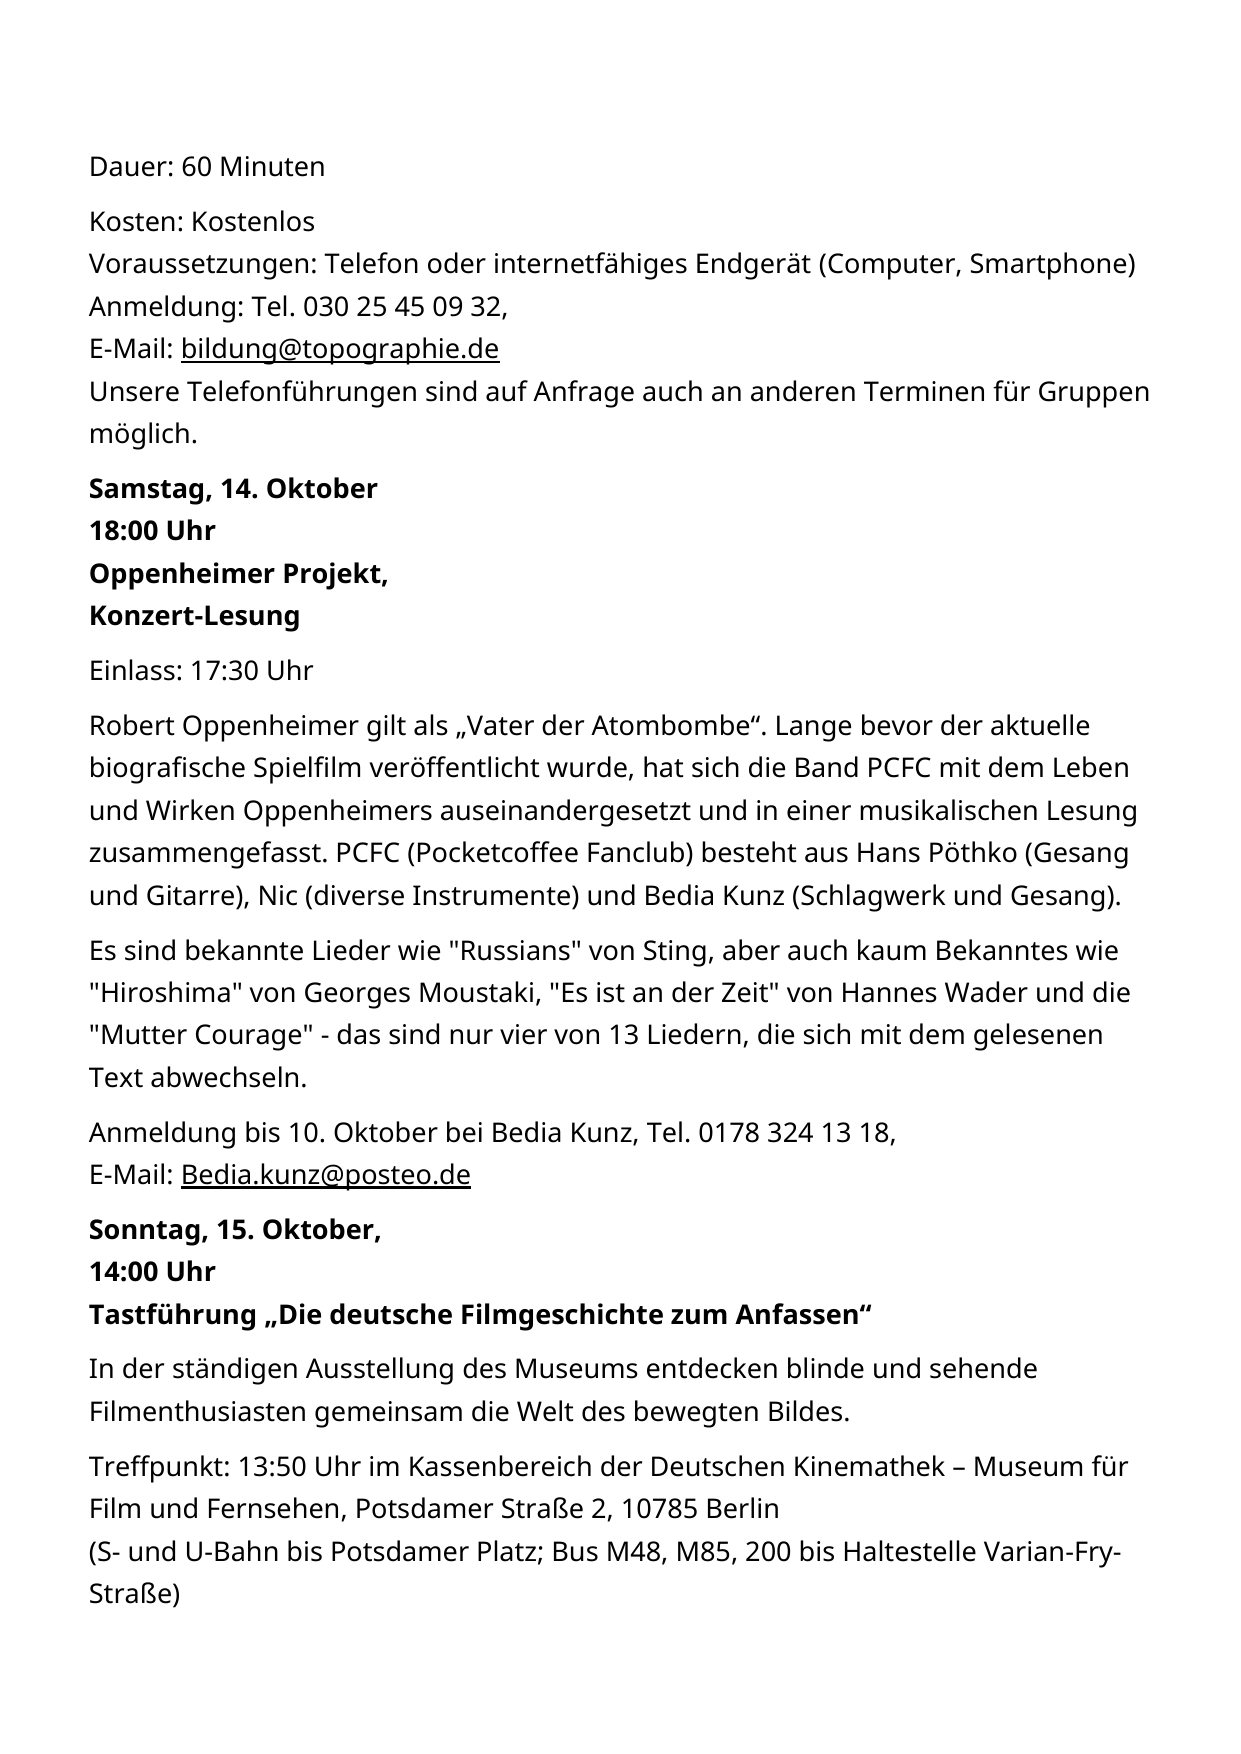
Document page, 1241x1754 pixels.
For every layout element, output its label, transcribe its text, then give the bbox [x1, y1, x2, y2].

text Anmeldung bis 10. Oktober bei Bedia Kunz, Tel. 0178 324 13 18, E-Mail: Bedia.kunz@posteo.de [89, 1113, 1152, 1192]
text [89, 1447, 1152, 1611]
text Es sind bekannte Lieder wie "Russians" von Sting, aber auch kaum Bekanntes wie "Hiroshima" von Georges Moustaki, "Es ist an der Zeit" von Hannes Wader und die "Mutter Courage" - das sind nur vier von 13 Liedern, die sich mit dem gelesenen Text abwechseln. [89, 931, 1152, 1095]
text Samstag, 14. Oktober 18:00 Uhr [89, 469, 1152, 549]
text Oppenheimer Projekt, Konzert-Lesung [89, 554, 1152, 633]
text Dauer: 60 Minuten [89, 148, 1152, 184]
text Sonntag, 15. Oktober, 14:00 Uhr [89, 1210, 1152, 1289]
text Einlass: 17:30 Uhr [89, 652, 1152, 688]
text Robert Oppenheimer gilt als „Vater der Atombombe“. Lange bevor der aktuelle biografische Spielfilm veröffentlicht wurde, hat sich die Band PCFC mit dem Leben und Wirken Oppenheimers auseinandergesetzt und in einer musikalischen Lesung zusammengefasst. PCFC (Pocketcoffee Fanclub) besteht aus Hans Pöthko (Gesang und Gitarre), Nic (diverse Instrumente) und Bedia Kunz (Schlagwerk und Gesang). [89, 706, 1152, 913]
text In der ständigen Ausstellung des Museums entdecken blinde und sehende Filmenthusiasten gemeinsam die Welt des bewegten Bildes. [89, 1350, 1152, 1429]
text Kosten: Kostenlos Voraussetzungen: Telefon oder internetfähiges Endgerät (Computer, Smartphone) Anmeldung: Tel. 030 25 45 09 32, E-Mail: bildung@topographie.de Unsere Telefonführungen sind auf Anfrage auch an anderen Terminen für Gruppen möglich. [89, 203, 1152, 451]
text Tastführung „Die deutsche Filmgeschichte zum Anfassen“ [89, 1295, 1152, 1332]
